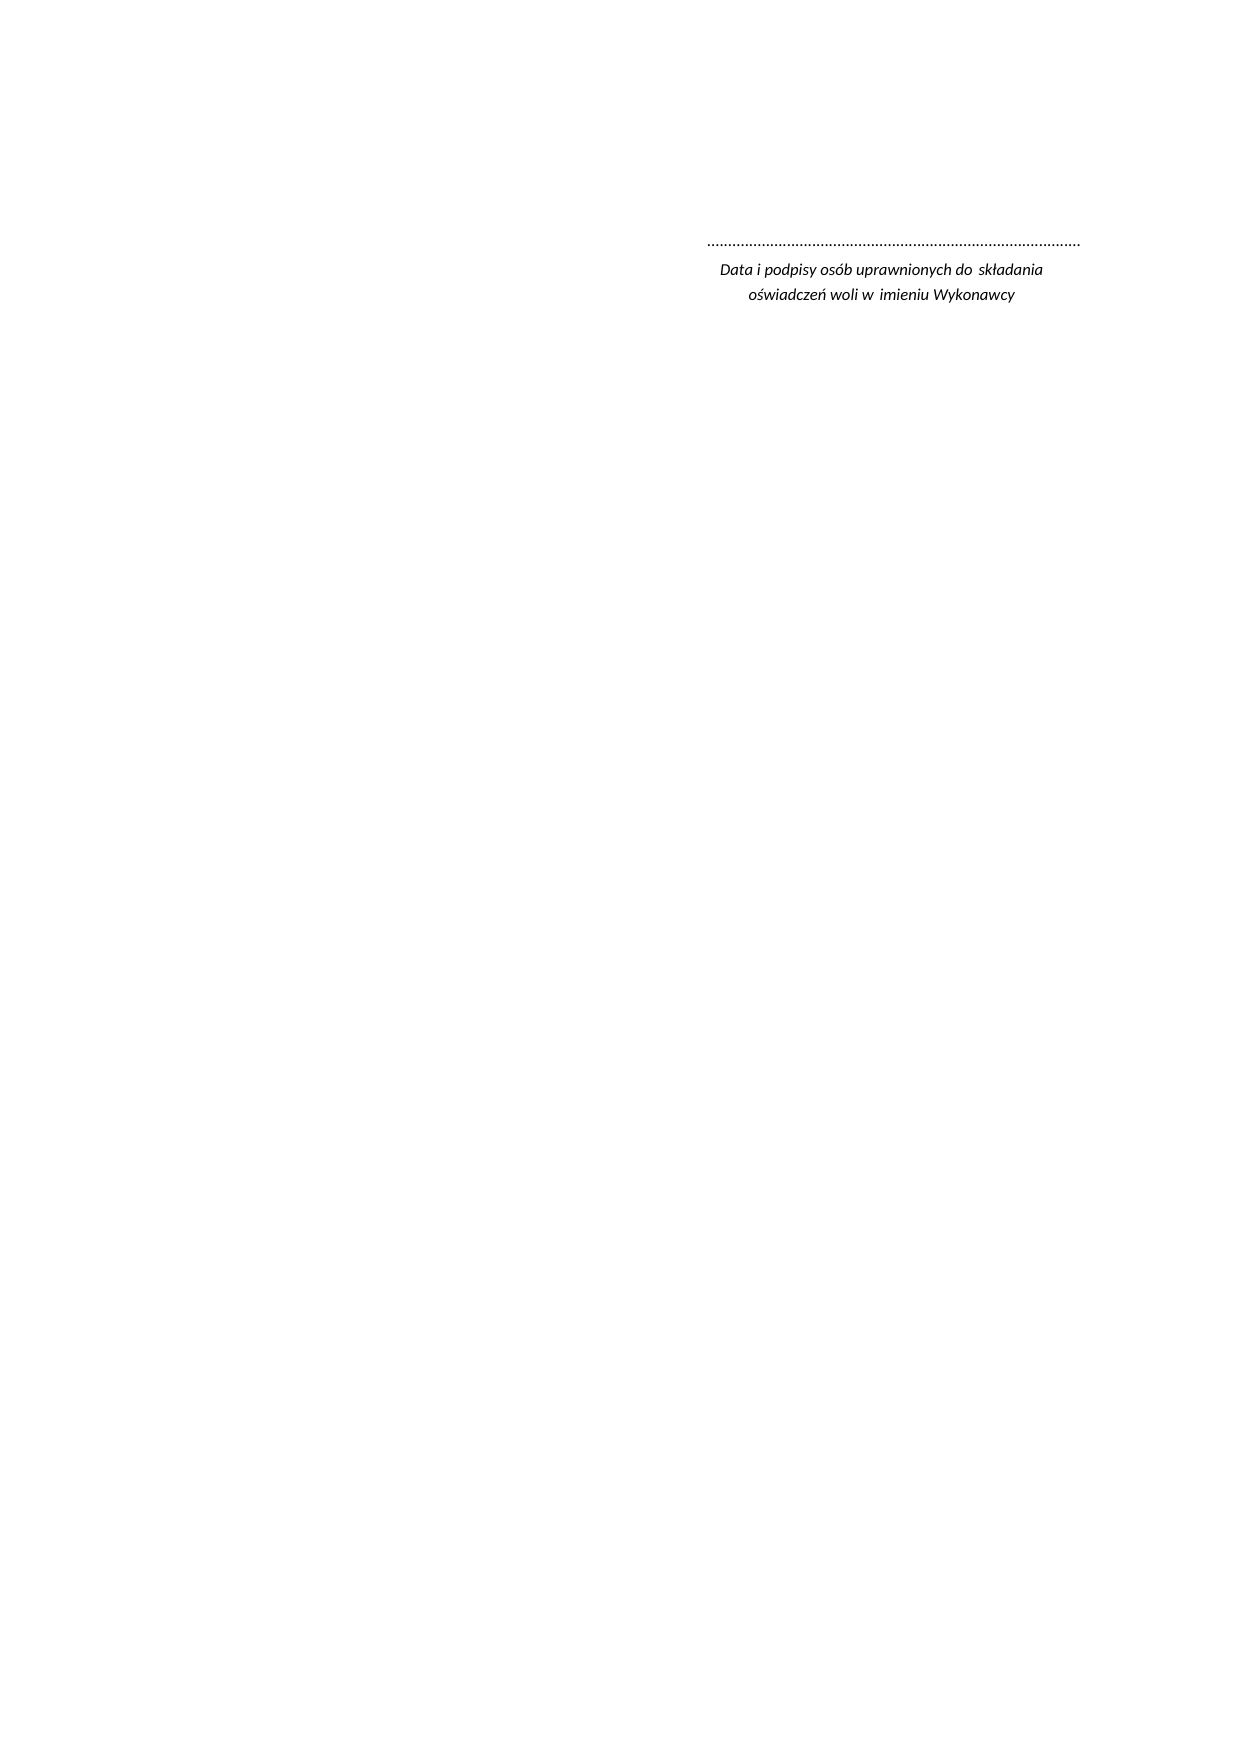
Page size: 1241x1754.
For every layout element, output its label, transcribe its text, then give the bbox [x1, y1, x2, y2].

text oświadczeń woli w imieniu Wykonawcy [664, 284, 1100, 304]
text Data i podpisy osób uprawnionych do składania [664, 259, 1100, 280]
text ......................................................................................... [607, 226, 1211, 251]
